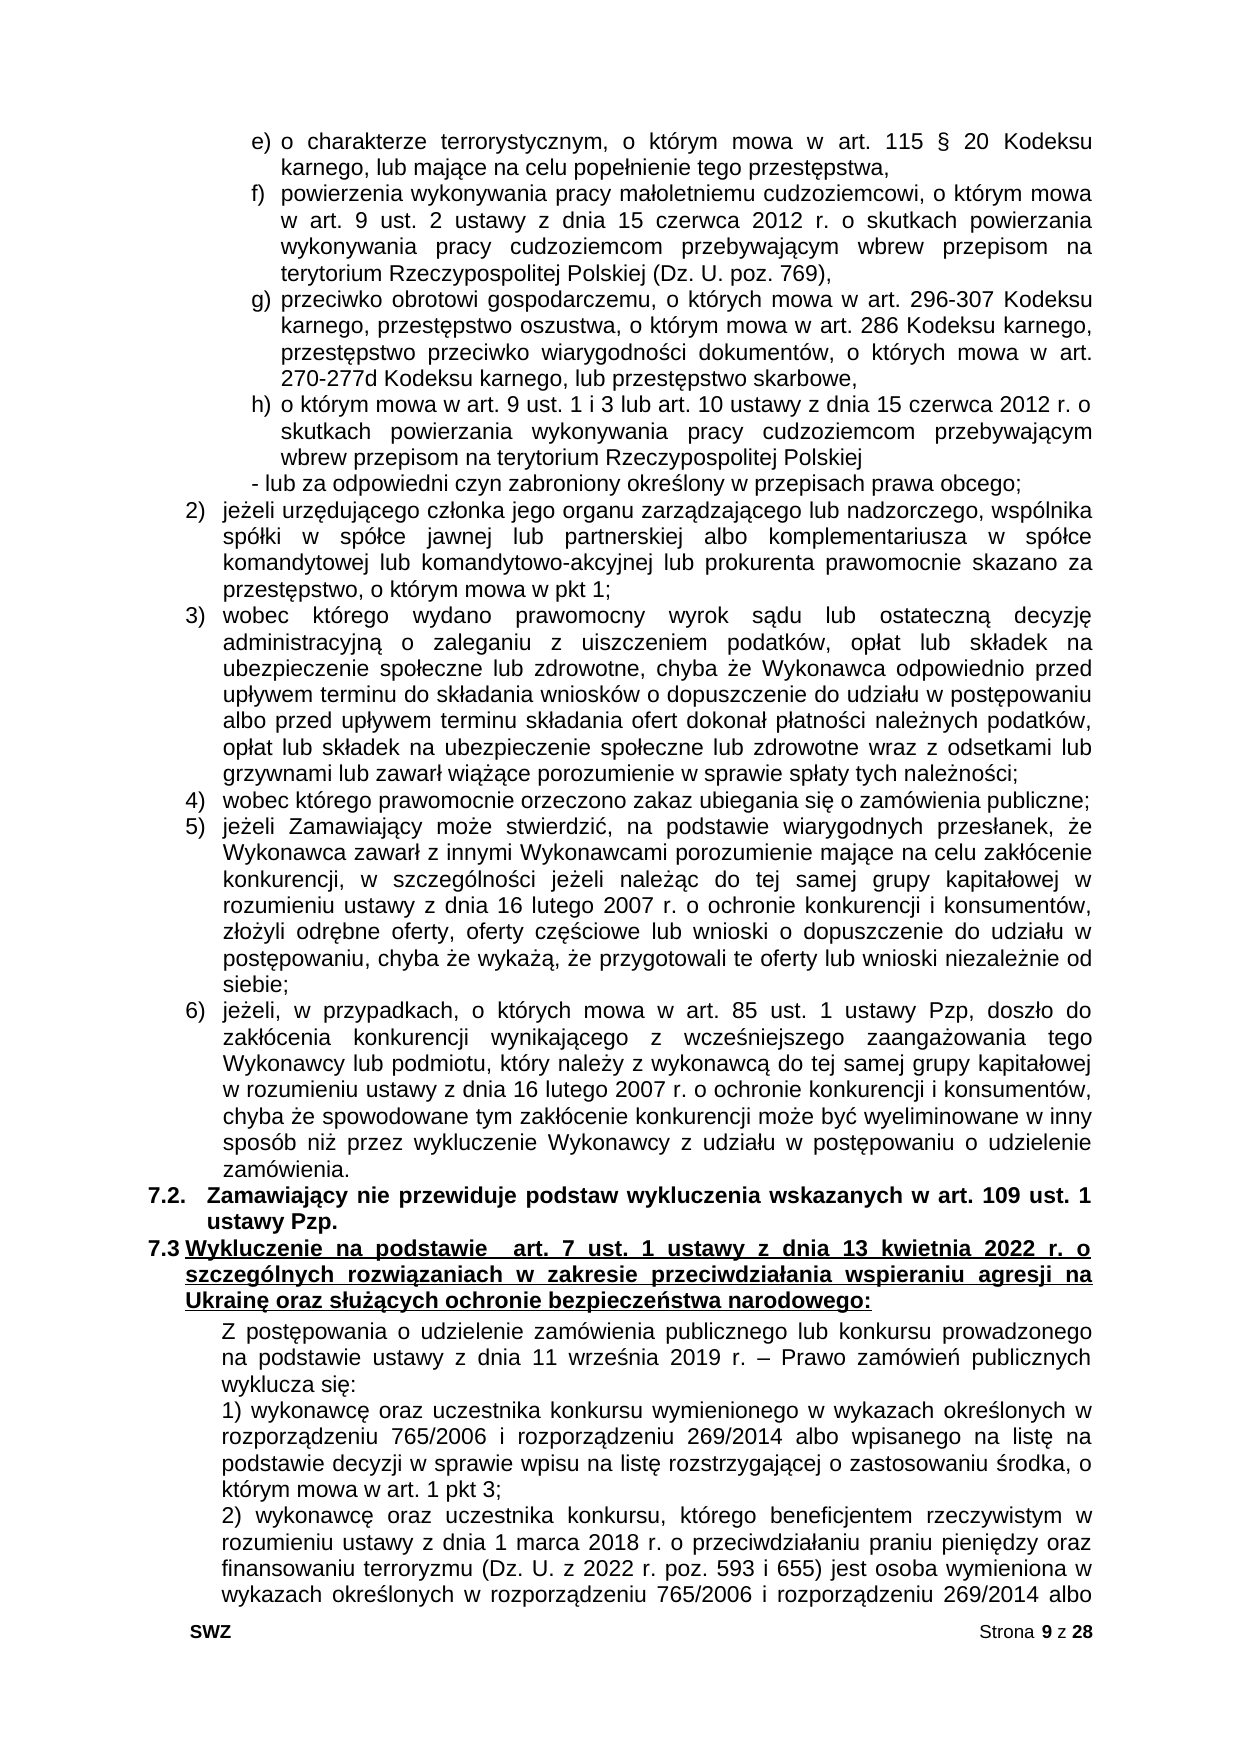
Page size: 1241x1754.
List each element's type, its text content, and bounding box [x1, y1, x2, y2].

list o charakterze terrorystycznym, o którym mowa w art. 115 § 20 Kodeksu karnego, lub mające na celu popełnienie tego przestępstwa, [251, 128, 1093, 180]
list jeżeli urzędującego członka jego organu zarządzającego lub nadzorczego, wspólnika spółki w spółce jawnej lub partnerskiej albo komplementariusza w spółce komandytowej lub komandytowo-akcyjnej lub prokurenta prawomocnie skazano za przestępstwo, o którym mowa w pkt 1; [185, 497, 1093, 602]
list Wykluczenie na podstawie art. 7 ust. 1 ustawy z dnia 13 kwietnia 2022 r. o szczególnych rozwiązaniach w zakresie przeciwdziałania wspieraniu agresji na Ukrainę oraz służących ochronie bezpieczeństwa narodowego: [148, 1234, 1093, 1314]
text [221, 1502, 1093, 1608]
list jeżeli, w przypadkach, o których mowa w art. 85 ust. 1 ustawy Pzp, doszło do zakłócenia konkurencji wynikającego z wcześniejszego zaangażowania tego Wykonawcy lub podmiotu, który należy z wykonawcą do tej samej grupy kapitałowej w rozumieniu ustawy z dnia 16 lutego 2007 r. o ochronie konkurencji i konsumentów, chyba że spowodowane tym zakłócenie konkurencji może być wyeliminowane w inny sposób niż przez wykluczenie Wykonawcy z udziału w postępowaniu o udzielenie zamówienia. [185, 997, 1093, 1182]
list wobec którego prawomocnie orzeczono zakaz ubiegania się o zamówienia publiczne; [185, 787, 1093, 813]
list o którym mowa w art. 9 ust. 1 i 3 lub art. 10 ustawy z dnia 15 czerwca 2012 r. o skutkach powierzania wykonywania pracy cudzoziemcom przebywającym wbrew przepisom na terytorium Rzeczypospolitej Polskiej [251, 391, 1093, 470]
list wobec którego wydano prawomocny wyrok sądu lub ostateczną decyzję administracyjną o zaleganiu z uiszczeniem podatków, opłat lub składek na ubezpieczenie społeczne lub zdrowotne, chyba że Wykonawca odpowiednio przed upływem terminu do składania wniosków o dopuszczenie do udziału w postępowaniu albo przed upływem terminu składania ofert dokonał płatności należnych podatków, opłat lub składek na ubezpieczenie społeczne lub zdrowotne wraz z odsetkami lub grzywnami lub zawarł wiążące porozumienie w sprawie spłaty tych należności; [185, 602, 1093, 787]
text Z postępowania o udzielenie zamówienia publicznego lub konkursu prowadzonego na podstawie ustawy z dnia 11 września 2019 r. – Prawo zamówień publicznych wyklucza się: [221, 1318, 1093, 1397]
list jeżeli Zamawiający może stwierdzić, na podstawie wiarygodnych przesłanek, że Wykonawca zawarł z innymi Wykonawcami porozumienie mające na celu zakłócenie konkurencji, w szczególności jeżeli należąc do tej samej grupy kapitałowej w rozumieniu ustawy z dnia 16 lutego 2007 r. o ochronie konkurencji i konsumentów, złożyli odrębne oferty, oferty częściowe lub wnioski o dopuszczenie do udziału w postępowaniu, chyba że wykażą, że przygotowali te oferty lub wnioski niezależnie od siebie; [185, 813, 1093, 997]
list powierzenia wykonywania pracy małoletniemu cudzoziemcowi, o którym mowa w art. 9 ust. 2 ustawy z dnia 15 czerwca 2012 r. o skutkach powierzania wykonywania pracy cudzoziemcom przebywającym wbrew przepisom na terytorium Rzeczypospolitej Polskiej (Dz. U. poz. 769), [251, 180, 1093, 286]
text 1) wykonawcę oraz uczestnika konkursu wymienionego w wykazach określonych w rozporządzeniu 765/2006 i rozporządzeniu 269/2014 albo wpisanego na listę na podstawie decyzji w sprawie wpisu na listę rozstrzygającej o zastosowaniu środka, o którym mowa w art. 1 pkt 3; [221, 1397, 1093, 1502]
text - lub za odpowiedni czyn zabroniony określony w przepisach prawa obcego; [177, 470, 1093, 497]
list Zamawiający nie przewiduje podstaw wykluczenia wskazanych w art. 109 ust. 1 ustawy Pzp. [148, 1182, 1093, 1234]
list przeciwko obrotowi gospodarczemu, o których mowa w art. 296-307 Kodeksu karnego, przestępstwo oszustwa, o którym mowa w art. 286 Kodeksu karnego, przestępstwo przeciwko wiarygodności dokumentów, o których mowa w art. 270-277d Kodeksu karnego, lub przestępstwo skarbowe, [251, 286, 1093, 391]
